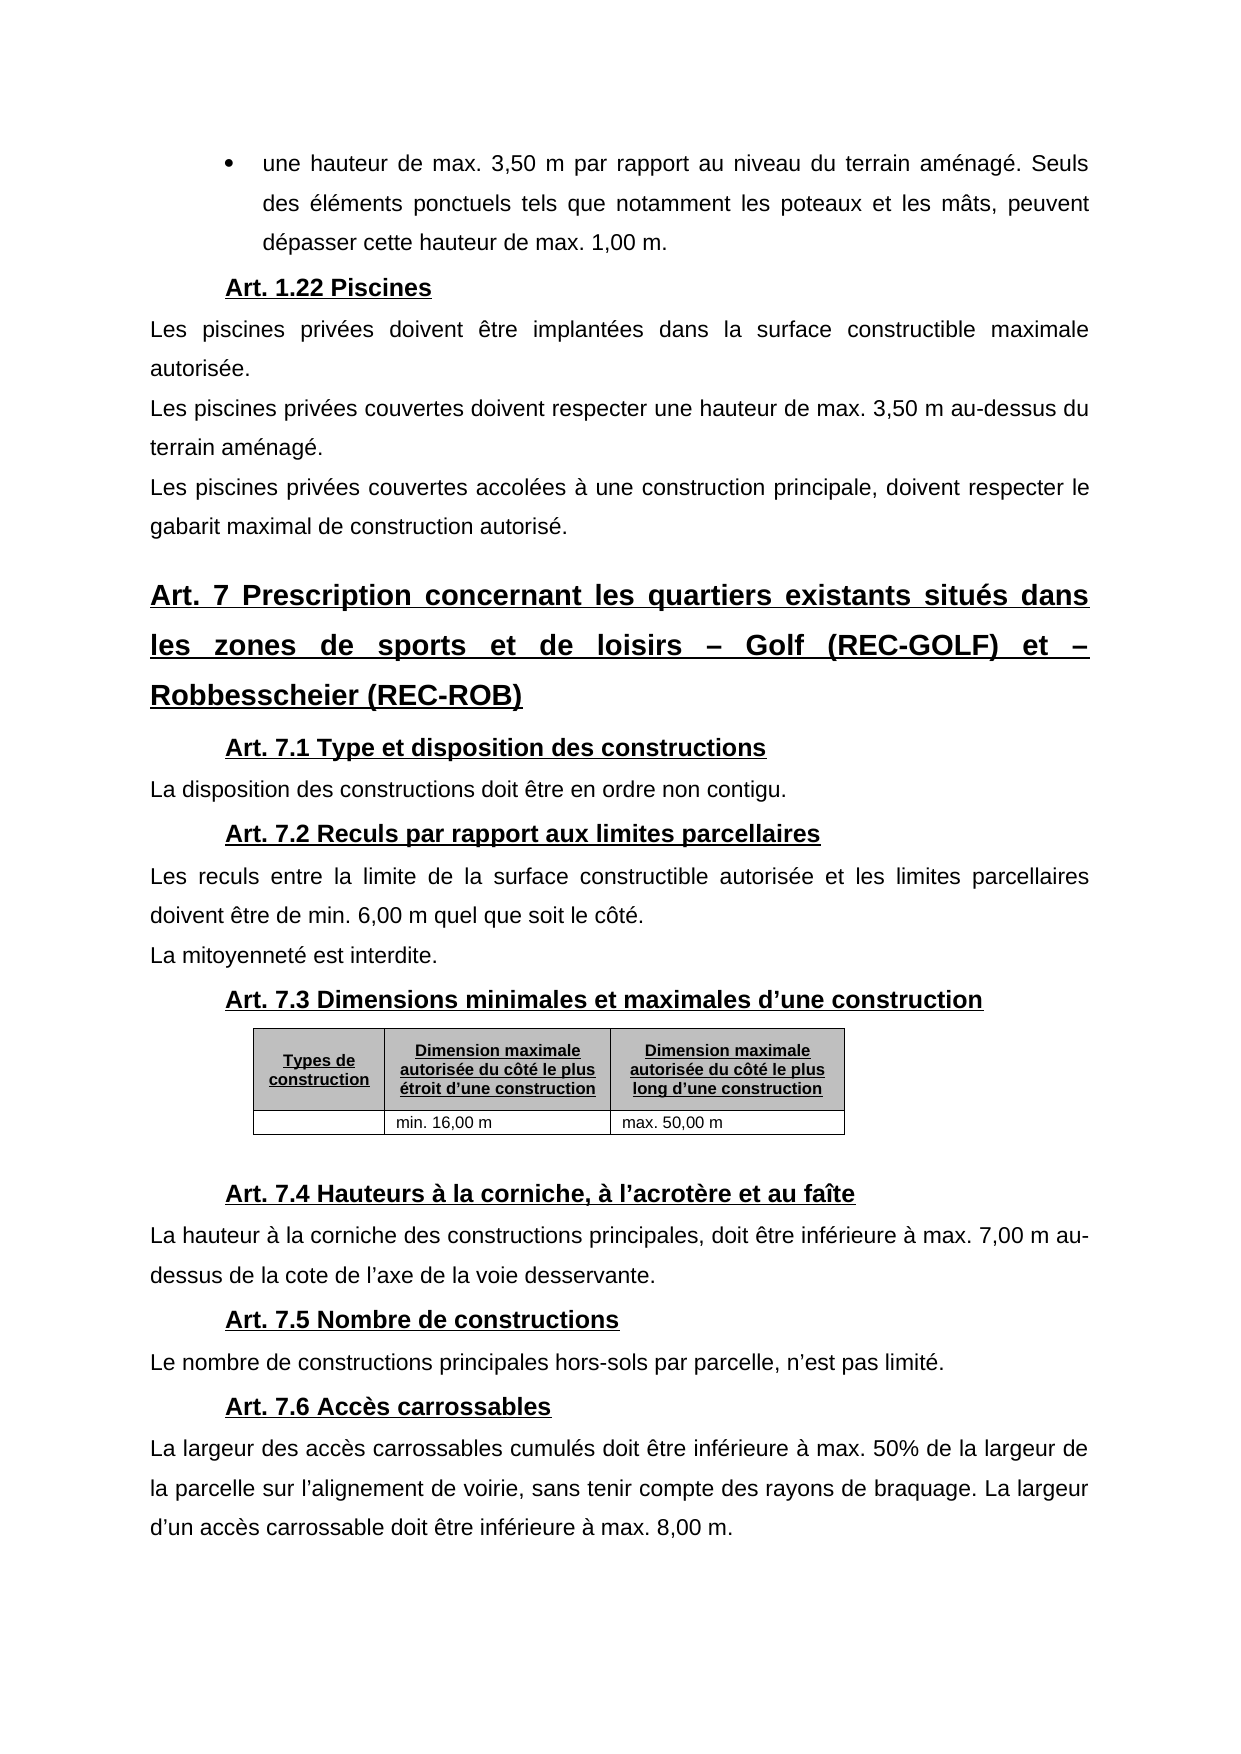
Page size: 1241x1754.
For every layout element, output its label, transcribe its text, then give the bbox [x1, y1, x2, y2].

subtitle Art. 7.1 Type et disposition des constructions [225, 733, 1090, 761]
text Les piscines privées couvertes accolées à une construction principale, doivent respecter le gabarit maximal de construction autorisé. [150, 474, 1090, 539]
text La hauteur à la corniche des constructions principales, doit être inférieure à max. 7,00 m au-dessus de la cote de l’axe de la voie desservante. [150, 1222, 1090, 1288]
text La mitoyenneté est interdite. [150, 942, 1090, 968]
text Les reculs entre la limite de la surface constructible autorisée et les limites parcellaires doivent être de min. 6,00 m quel que soit le côté. [150, 863, 1090, 928]
text Les piscines privées couvertes doivent respecter une hauteur de max. 3,50 m au-dessus du terrain aménagé. [150, 395, 1090, 461]
text Les piscines privées doivent être implantées dans la surface constructible maximale autorisée. [150, 316, 1090, 382]
subtitle Art. 7.3 Dimensions minimales et maximales d’une construction [225, 985, 1090, 1014]
subtitle Art. 7 Prescription concernant les quartiers existants situés dans les zones de sports et de loisirs – Golf (REC-GOLF) et – Robbesscheier (REC-ROB) [150, 659, 1090, 712]
table_header Dimension maximale autorisée du côté le plus étroit d’une construction [385, 1029, 610, 1110]
table_header Dimension maximale autorisée du côté le plus long d’une construction [611, 1029, 844, 1110]
subtitle Art. 7.5 Nombre de constructions [225, 1305, 1090, 1334]
table_cell min. 16,00 m [385, 1111, 610, 1134]
subtitle Art. 7.2 Reculs par rapport aux limites parcellaires [225, 819, 1090, 848]
text La disposition des constructions doit être en ordre non contigu. [150, 776, 1090, 802]
subtitle Art. 7.4 Hauteurs à la corniche, à l’acrotère et au faîte [225, 1179, 1090, 1208]
text La largeur des accès carrossables cumulés doit être inférieure à max. 50% de la largeur de la parcelle sur l’alignement de voirie, sans tenir compte des rayons de braquage. La largeur d’un accès carrossable doit être inférieure à max. 8,00 m. [150, 1435, 1090, 1541]
table_cell [254, 1111, 384, 1134]
table_cell max. 50,00 m [611, 1111, 844, 1134]
subtitle Art. 7 Prescription concernant les quartiers existants situés dans les zones de sports et de loisirs – Golf (REC-GOLF) et – Robbesscheier (REC-ROB) [150, 608, 1090, 657]
subtitle Art. 7 Prescription concernant les quartiers existants situés dans les zones de sports et de loisirs – Golf (REC-GOLF) et – Robbesscheier (REC-ROB) [150, 578, 1090, 607]
subtitle Art. 1.22 Piscines [225, 273, 1090, 301]
text Le nombre de constructions principales hors-sols par parcelle, n’est pas limité. [150, 1348, 1090, 1375]
subtitle Art. 7.6 Accès carrossables [225, 1392, 1090, 1421]
table_header Types de construction [254, 1029, 384, 1110]
list une hauteur de max. 3,50 m par rapport au niveau du terrain aménagé. Seuls des éléments ponctuels tels que notamment les poteaux et les mâts, peuvent dépasser cette hauteur de max. 1,00 m. [225, 150, 1090, 255]
